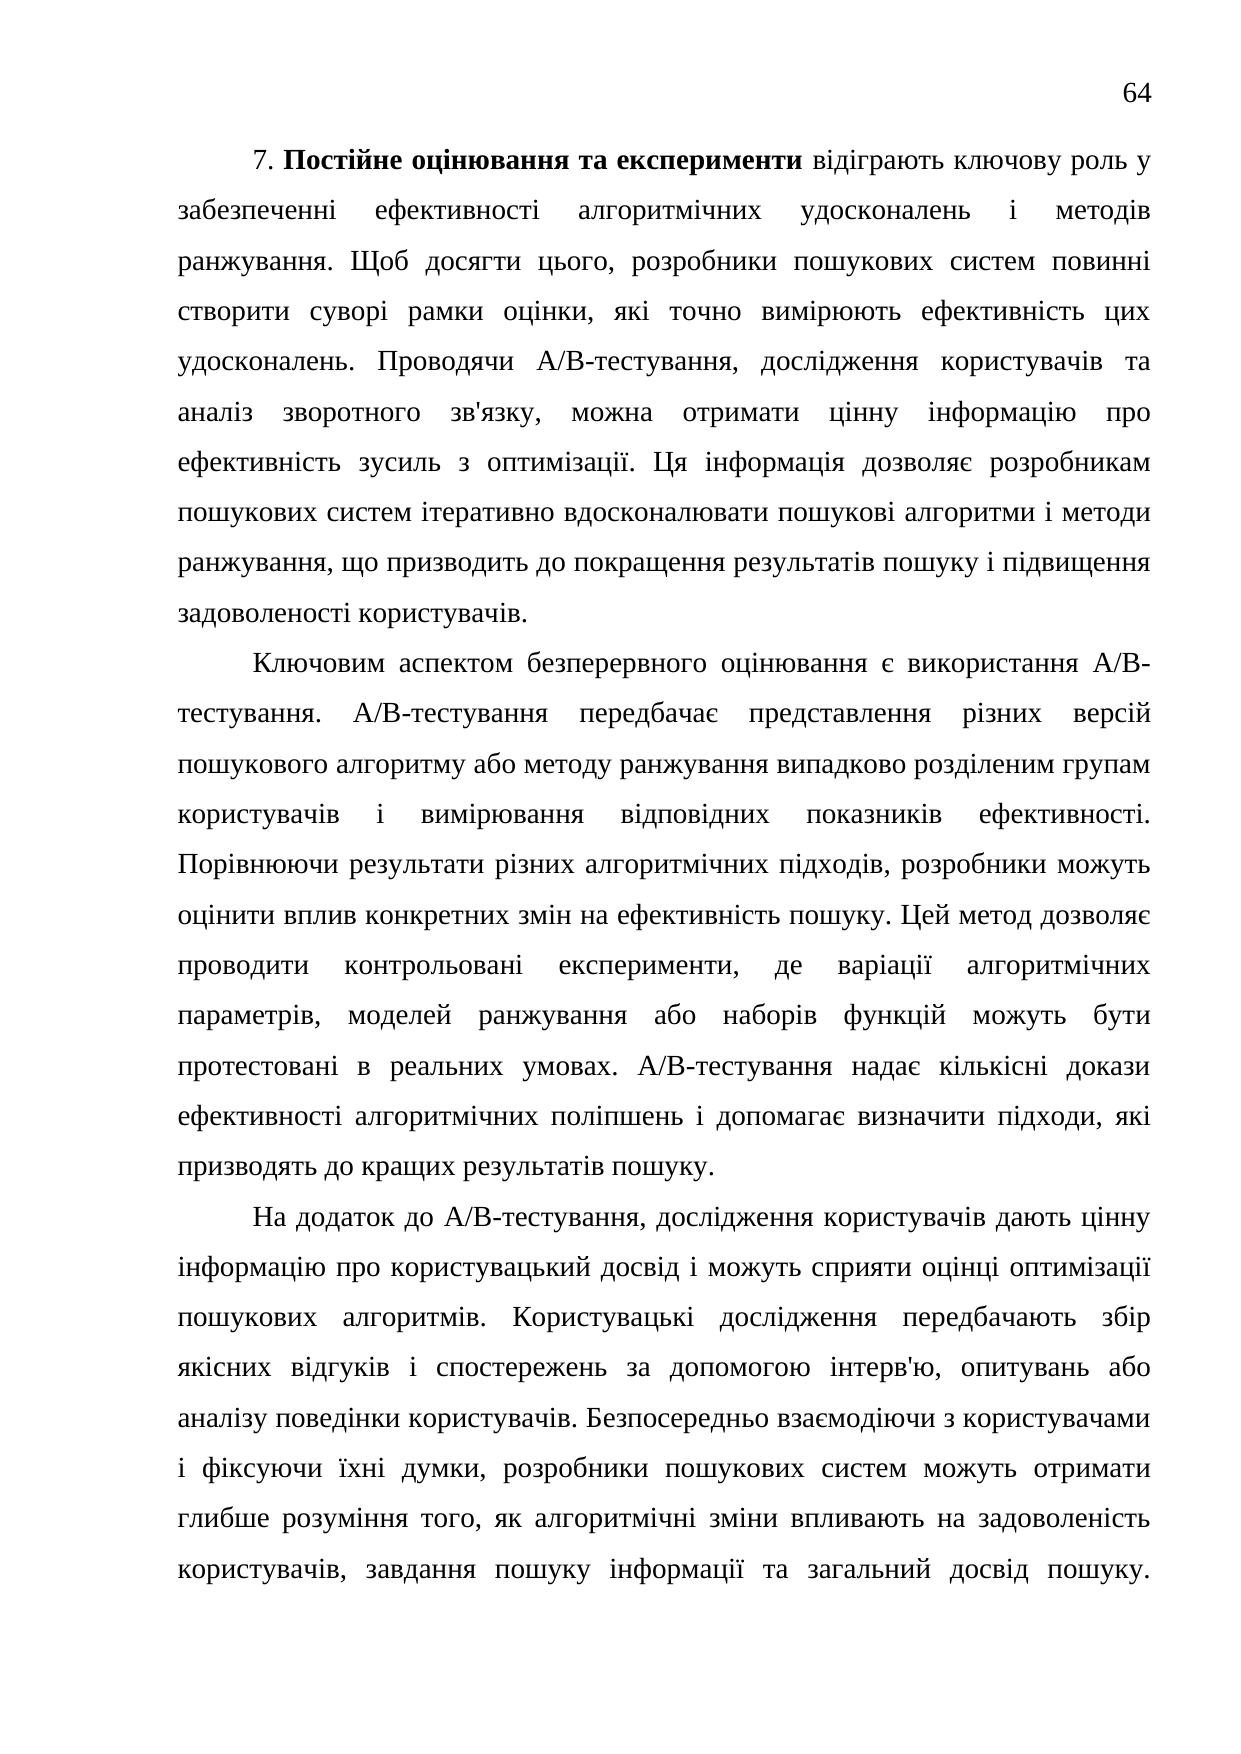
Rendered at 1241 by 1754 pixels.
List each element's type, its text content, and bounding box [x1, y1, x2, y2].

text 7. Постійне оцінювання та експерименти відіграють ключову роль у забезпеченні ефективності алгоритмічних удосконалень і методів ранжування. Щоб досягти цього, розробники пошукових систем повинні створити суворі рамки оцінки, які точно вимірюють ефективність цих удосконалень. Проводячи A/B-тестування, дослідження користувачів та аналіз зворотного зв'язку, можна отримати цінну інформацію про ефективність зусиль з оптимізації. Ця інформація дозволяє розробникам пошукових систем ітеративно вдосконалювати пошукові алгоритми і методи ранжування, що призводить до покращення результатів пошуку і підвищення задоволеності користувачів. [177, 142, 1152, 628]
text Ключовим аспектом безперервного оцінювання є використання A/B-тестування. A/B-тестування передбачає представлення різних версій пошукового алгоритму або методу ранжування випадково розділеним групам користувачів і вимірювання відповідних показників ефективності. Порівнюючи результати різних алгоритмічних підходів, розробники можуть оцінити вплив конкретних змін на ефективність пошуку. Цей метод дозволяє проводити контрольовані експерименти, де варіації алгоритмічних параметрів, моделей ранжування або наборів функцій можуть бути протестовані в реальних умовах. A/B-тестування надає кількісні докази ефективності алгоритмічних поліпшень і допомагає визначити підходи, які призводять до кращих результатів пошуку. [177, 645, 1152, 1182]
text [177, 1199, 1152, 1584]
